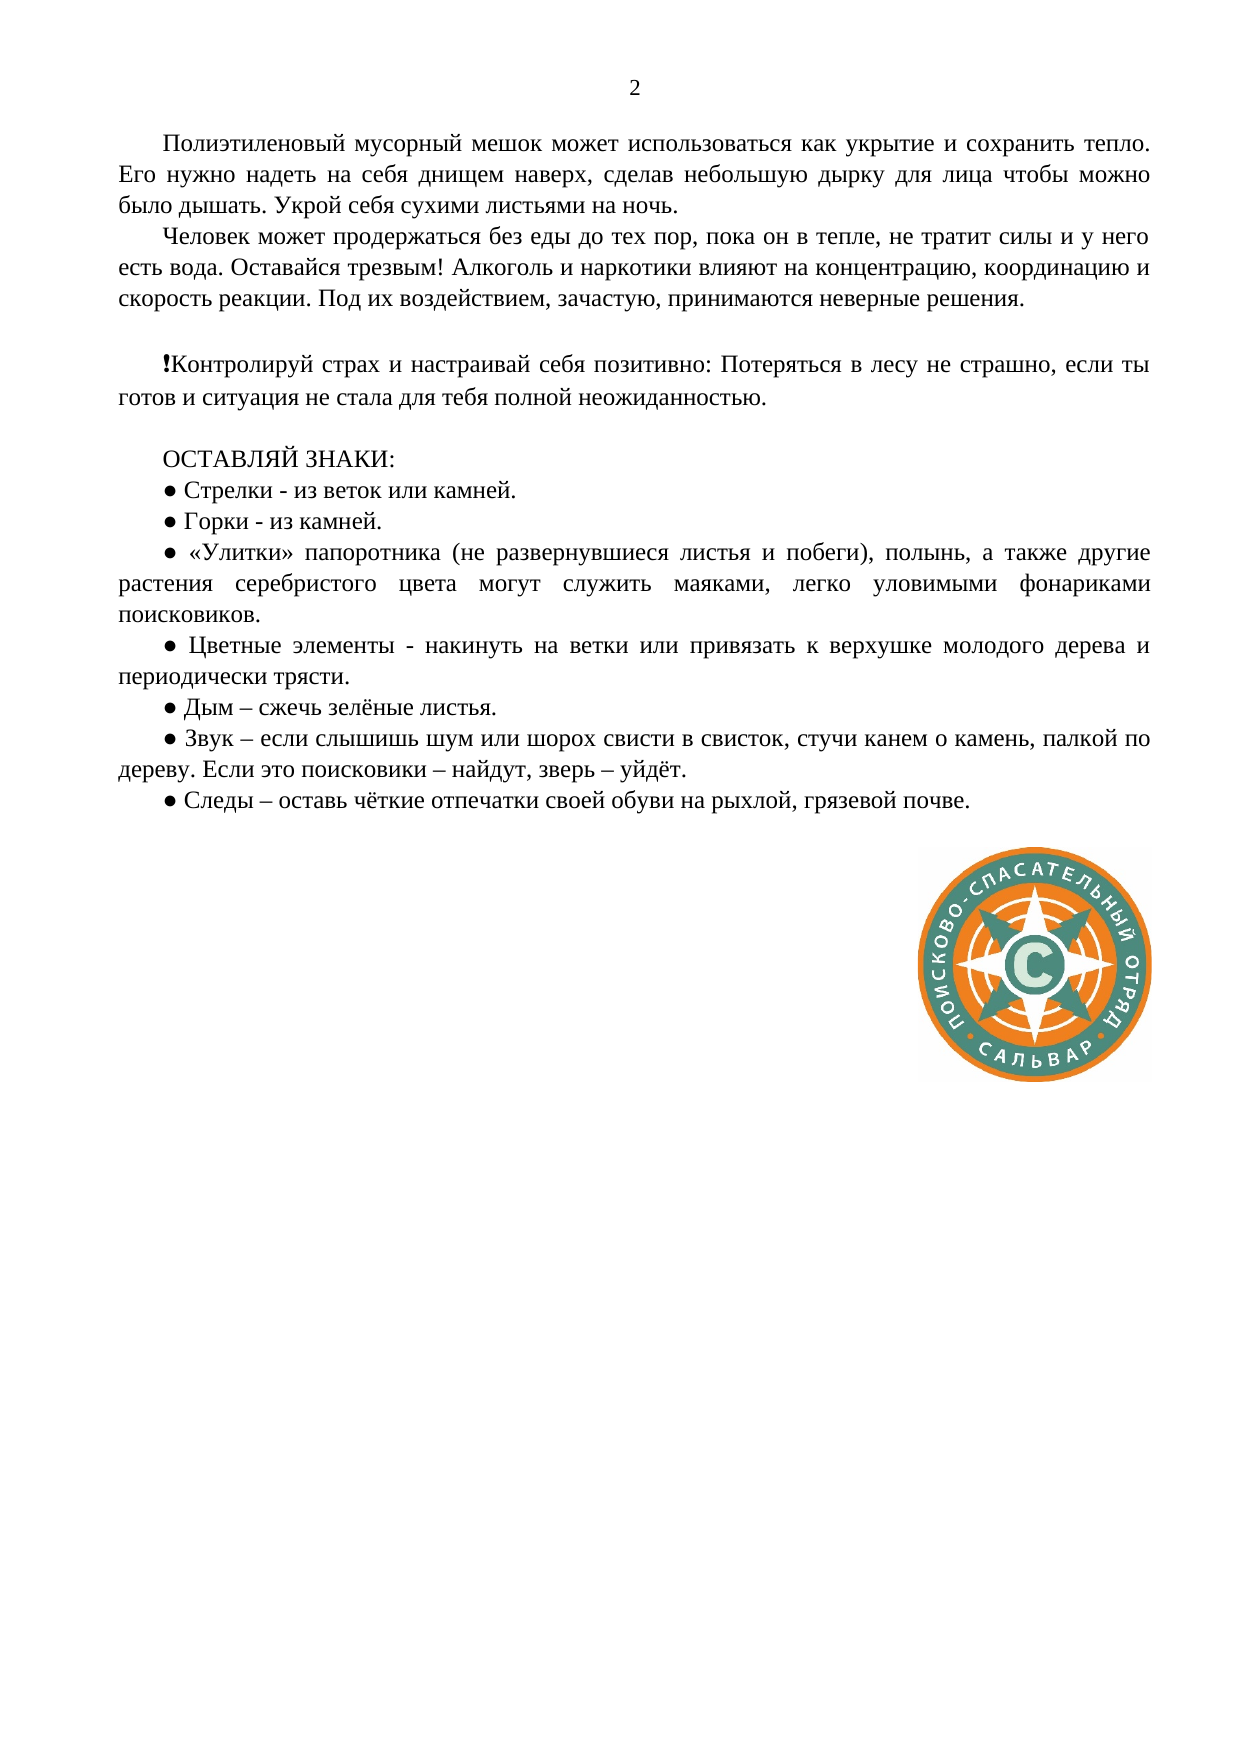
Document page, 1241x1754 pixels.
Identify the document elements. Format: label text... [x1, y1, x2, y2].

text Полиэтиленовый мусорный мешок может использоваться как укрытие и сохранить тепло. Его нужно надеть на себя днищем наверх, сделав небольшую дырку для лица чтобы можно было дышать. Укрой себя сухими листьями на ночь. [118, 128, 1152, 219]
text ❗Контролируй страх и настраивай себя позитивно: Потеряться в лесу не страшно, если ты готов и ситуация не стала для тебя полной неожиданностью. [118, 346, 1152, 411]
text ● Цветные элементы - накинуть на ветки или привязать к верхушке молодого дерева и периодически трясти. [118, 630, 1152, 690]
text ОСТАВЛЯЙ ЗНАКИ: [118, 444, 1152, 473]
text ● Звук – если слышишь шум или шорох свисти в свисток, стучи канем о камень, палкой по дереву. Если это поисковики – найдут, зверь – уйдёт. [118, 723, 1152, 783]
text Человек может продержаться без еды до тех пор, пока он в тепле, не тратит силы и у него есть вода. Оставайся трезвым! Алкоголь и наркотики влияют на концентрацию, координацию и скорость реакции. Под их воздействием, зачастую, принимаются неверные решения. [118, 221, 1152, 312]
picture [917, 847, 1152, 1082]
text ● Дым – сжечь зелёные листья. [118, 692, 1152, 721]
text ● «Улитки» папоротника (не развернувшиеся листья и побеги), полынь, а также другие растения серебристого цвета могут служить маяками, легко уловимыми фонариками поисковиков. [118, 537, 1152, 628]
text ● Горки - из камней. [118, 506, 1152, 535]
text ● Следы – оставь чёткие отпечатки своей обуви на рыхлой, грязевой почве. [118, 785, 1152, 814]
text ● Стрелки - из веток или камней. [118, 475, 1152, 504]
